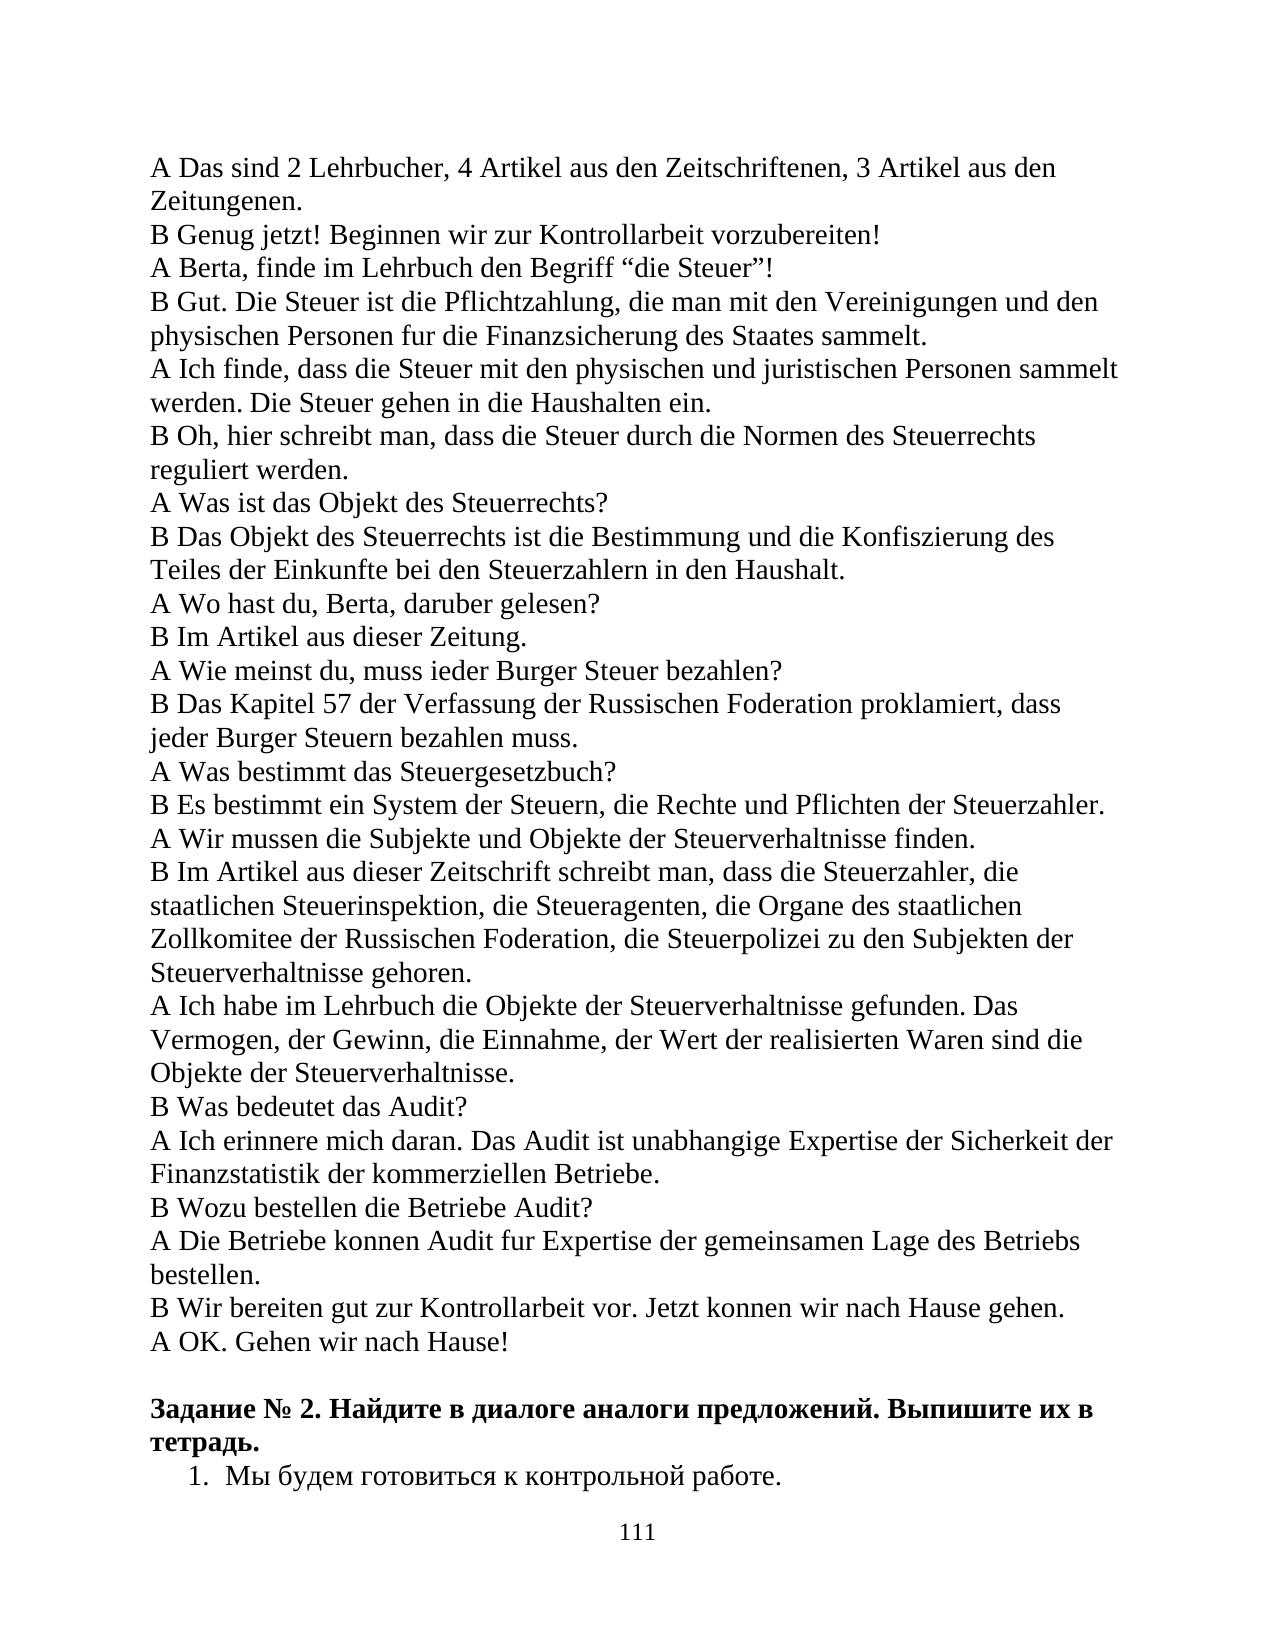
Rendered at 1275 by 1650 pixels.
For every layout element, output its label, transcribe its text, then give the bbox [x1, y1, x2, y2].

text Задание № 2. Найдите в диалоге аналоги предложений. Выпишите их в тетрадь. [150, 1391, 1125, 1458]
text B Was bedeutet das Audit? [150, 1089, 1125, 1123]
text A Das sind 2 Lehrbucher, 4 Artikel aus den Zeitschriftenen, 3 Artikel aus den Zeitungenen. [150, 150, 1125, 217]
text A Was bestimmt das Steuergesetzbuch? [150, 754, 1125, 787]
text B Im Artikel aus dieser Zeitschrift schreibt man, dass die Steuerzahler, die staatlichen Steuerinspektion, die Steueragenten, die Organe des staatlichen Zollkomitee der Russischen Foderation, die Steuerpolizei zu den Subjekten der Steuerverhaltnisse gehoren. [150, 854, 1125, 988]
text B Das Kapitel 57 der Verfassung der Russischen Foderation proklamiert, dass jeder Burger Steuern bezahlen muss. [150, 687, 1125, 754]
text B Gut. Die Steuer ist die Pflichtzahlung, die man mit den Vereinigungen und den physischen Personen fur die Finanzsicherung des Staates sammelt. [150, 284, 1125, 351]
text A Ich erinnere mich daran. Das Audit ist unabhangige Expertise der Sicherkeit der Finanzstatistik der kommerziellen Betriebe. [150, 1123, 1125, 1190]
text A Wie meinst du, muss ieder Burger Steuer bezahlen? [150, 653, 1125, 687]
text A Wir mussen die Subjekte und Objekte der Steuerverhaltnisse finden. [150, 821, 1125, 854]
text B Wir bereiten gut zur Kontrollarbeit vor. Jetzt konnen wir nach Hause gehen. [150, 1290, 1125, 1324]
text B Es bestimmt ein System der Steuern, die Rechte und Pflichten der Steuerzahler. [150, 787, 1125, 821]
text A OK. Gehen wir nach Hause! [150, 1324, 1125, 1357]
text A Ich finde, dass die Steuer mit den physischen und juristischen Personen sammelt werden. Die Steuer gehen in die Haushalten ein. [150, 351, 1125, 418]
text B Oh, hier schreibt man, dass die Steuer durch die Normen des Steuerrechts reguliert werden. [150, 418, 1125, 485]
text A Die Betriebe konnen Audit fur Expertise der gemeinsamen Lage des Betriebs bestellen. [150, 1223, 1125, 1290]
text A Berta, finde im Lehrbuch den Begriff “die Steuer”! [150, 251, 1125, 284]
text A Was ist das Objekt des Steuerrechts? [150, 485, 1125, 519]
text B Im Artikel aus dieser Zeitung. [150, 619, 1125, 653]
text A Wo hast du, Berta, daruber gelesen? [150, 586, 1125, 619]
list Мы будем готовиться к контрольной работе. [187, 1458, 1125, 1492]
text A Ich habe im Lehrbuch die Objekte der Steuerverhaltnisse gefunden. Das Vermogen, der Gewinn, die Einnahme, der Wert der realisierten Waren sind die Objekte der Steuerverhaltnisse. [150, 988, 1125, 1089]
text B Genug jetzt! Beginnen wir zur Kontrollarbeit vorzubereiten! [150, 217, 1125, 251]
text B Wozu bestellen die Betriebe Audit? [150, 1190, 1125, 1223]
text B Das Objekt des Steuerrechts ist die Bestimmung und die Konfiszierung des Teiles der Einkunfte bei den Steuerzahlern in den Haushalt. [150, 519, 1125, 586]
